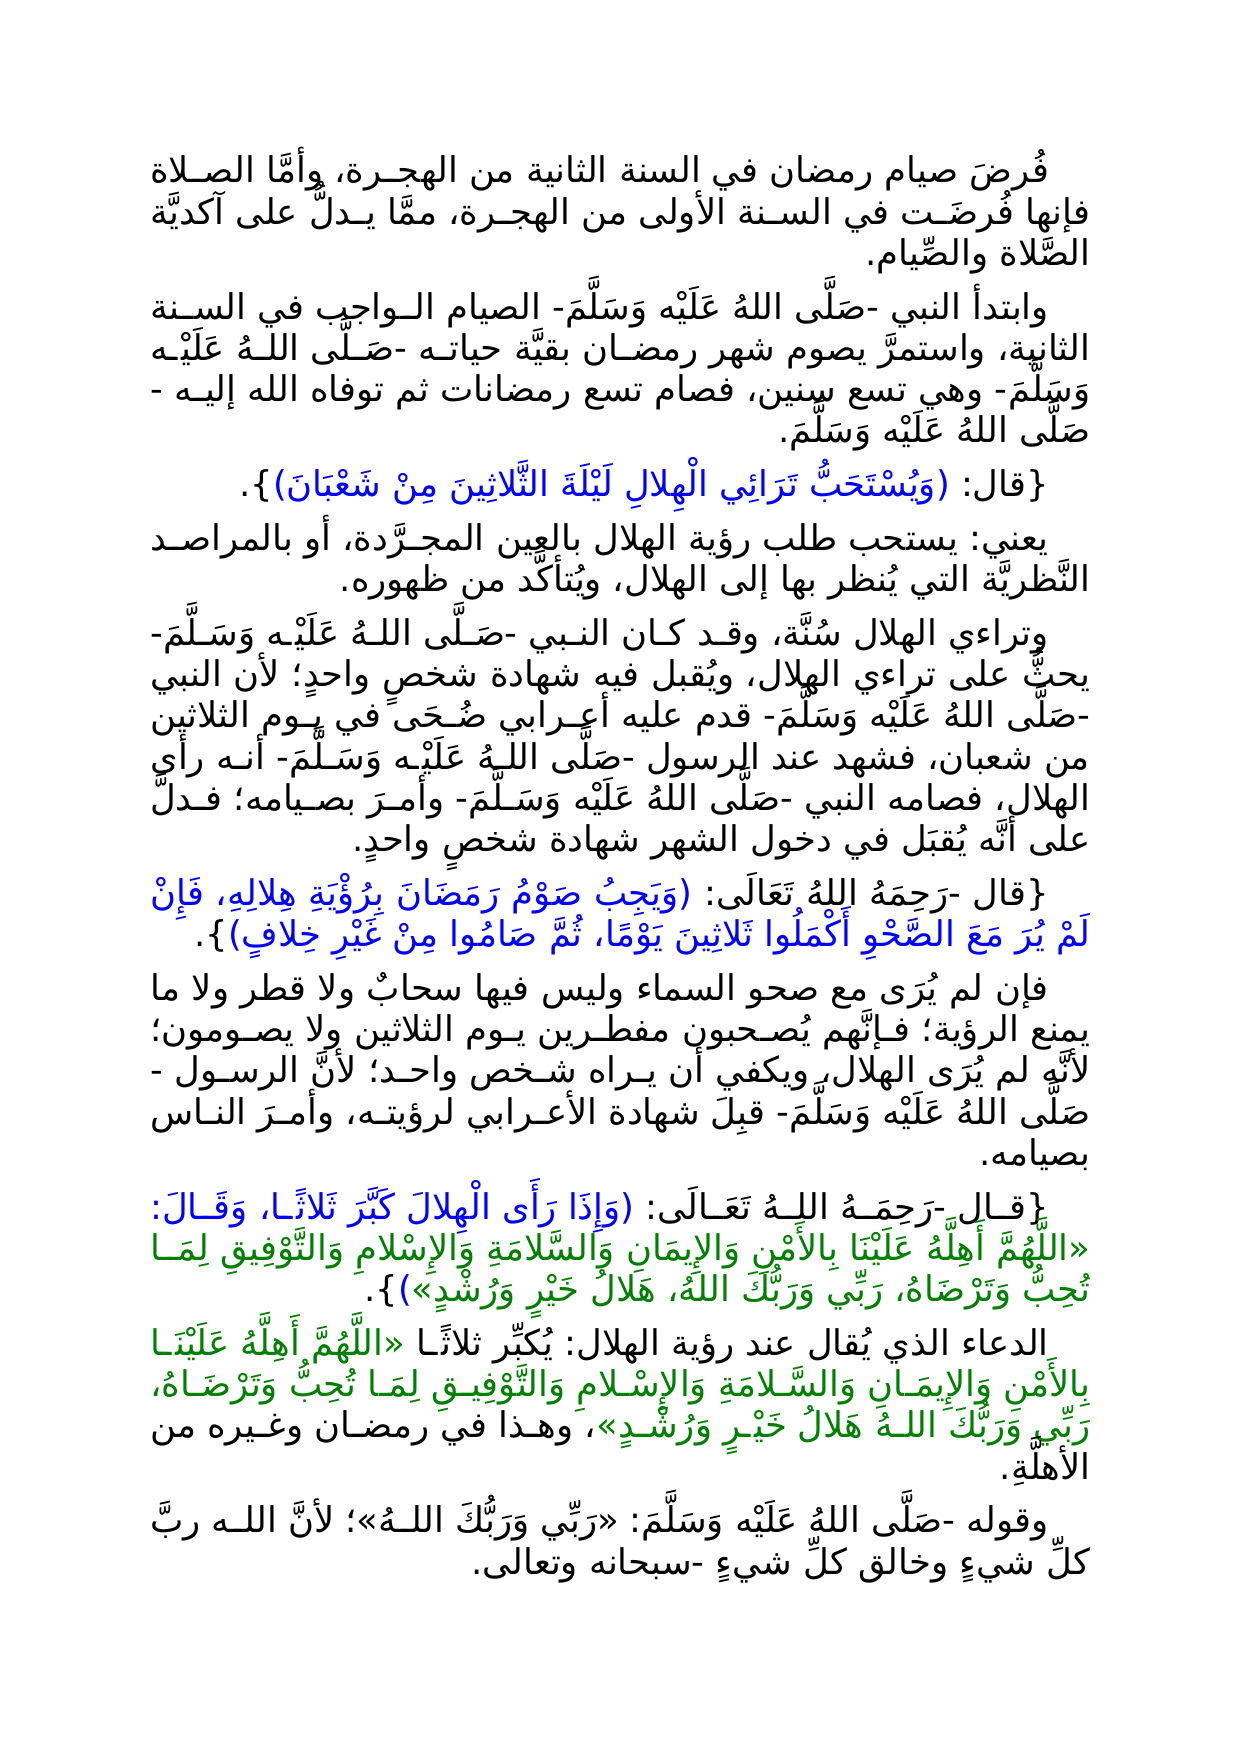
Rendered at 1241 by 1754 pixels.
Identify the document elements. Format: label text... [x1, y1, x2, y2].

text {قال: (وَيُسْتَحَبُّ تَرَائِي الْهِلالِ لَيْلَةَ الثَّلاثِينَ مِنْ شَعْبَانَ)}. [150, 464, 1090, 505]
text وابتدأ النبي -صَلَّى اللهُ عَلَيْه وَسَلَّمَ- الصيام الواجب في السنة الثانية، واستمرَّ يصوم شهر رمضان بقيَّة حياته -صَلَّى اللهُ عَلَيْه وَسَلَّمَ- وهي تسع سنين، فصام تسع رمضانات ثم توفاه الله إليه -صَلَّى اللهُ عَلَيْه وَسَلَّمَ. [150, 286, 1090, 451]
text فُرضَ صيام رمضان في السنة الثانية من الهجرة، وأمَّا الصلاة فإنها فُرضَت في السنة الأولى من الهجرة، ممَّا يدلُّ على آكديَّة الصَّلاة والصِّيام. [150, 150, 1090, 274]
text يعني: يستحب طلب رؤية الهلال بالعين المجرَّدة، أو بالمراصد النَّظريَّة التي يُنظر بها إلى الهلال، ويُتأكَّد من ظهوره. [150, 517, 1090, 600]
text {قال -رَحِمَهُ اللهُ تَعَالَى: (وَإِذَا رَأَى الْهِلالَ كَبَّرَ ثَلاثًا، وَقَالَ: «اللَّهُمَّ أَهِلَّهُ عَلَيْنَا بِالأَمْنِ وَالإِيمَانِ وَالسَّلامَةِ وَالإِسْلامِ وَالتَّوْفِيقِ لِمَا تُحِبُّ وَتَرْضَاهُ، رَبِّي وَرَبُّكَ اللهُ، هَلالُ خَيْرٍ وَرُشْدٍ»)}. [150, 1186, 1090, 1310]
text {قال -رَحِمَهُ اللهُ تَعَالَى: (وَيَجِبُ صَوْمُ رَمَضَانَ بِرُؤْيَةِ هِلالِهِ، فَإِنْ لَمْ يُرَ مَعَ الصَّحْوِ أَكْمَلُوا ثَلاثِينَ يَوْمًا، ثُمَّ صَامُوا مِنْ غَيْرِ خِلافٍ)}. [150, 872, 1090, 955]
text وقوله -صَلَّى اللهُ عَلَيْه وَسَلَّمَ: «رَبِّي وَرَبُّكَ اللهُ»؛ لأنَّ الله ربَّ كلِّ شيءٍ وخالق كلِّ شيءٍ -سبحانه وتعالى. [150, 1500, 1090, 1582]
text الدعاء الذي يُقال عند رؤية الهلال: يُكبِّر ثلاثًا «اللَّهُمَّ أَهِلَّهُ عَلَيْنَا بِالأَمْنِ وَالإِيمَانِ وَالسَّلامَةِ وَالإِسْلامِ وَالتَّوْفِيقِ لِمَا تُحِبُّ وَتَرْضَاهُ، رَبِّي وَرَبُّكَ اللهُ هَلالُ خَيْرٍ وَرُشْدٍ»، وهذا في رمضان وغيره من الأهلَّةِ. [150, 1322, 1090, 1487]
text فإن لم يُرَى مع صحو السماء وليس فيها سحابٌ ولا قطر ولا ما يمنع الرؤية؛ فإنَّهم يُصحبون مفطرين يوم الثلاثين ولا يصومون؛ لأنَّه لم يُرَى الهلال، ويكفي أن يراه شخص واحد؛ لأنَّ الرسول -صَلَّى اللهُ عَلَيْه وَسَلَّمَ- قبِلَ شهادة الأعرابي لرؤيته، وأمرَ الناس بصيامه. [150, 967, 1090, 1174]
text وتراءي الهلال سُنَّة، وقد كان النبي -صَلَّى اللهُ عَلَيْه وَسَلَّمَ- يحثُّ على تراءي الهلال، ويُقبل فيه شهادة شخصٍ واحدٍ؛ لأن النبي -صَلَّى اللهُ عَلَيْه وَسَلَّمَ- قدم عليه أعرابي ضُحَى في يوم الثلاثين من شعبان، فشهد عند الرسول -صَلَّى اللهُ عَلَيْه وَسَلَّمَ- أنه رأى الهلال، فصامه النبي -صَلَّى اللهُ عَلَيْه وَسَلَّمَ- وأمرَ بصيامه؛ فدلَّ على أنَّه يُقبَل في دخول الشهر شهادة شخصٍ واحدٍ. [150, 612, 1090, 860]
